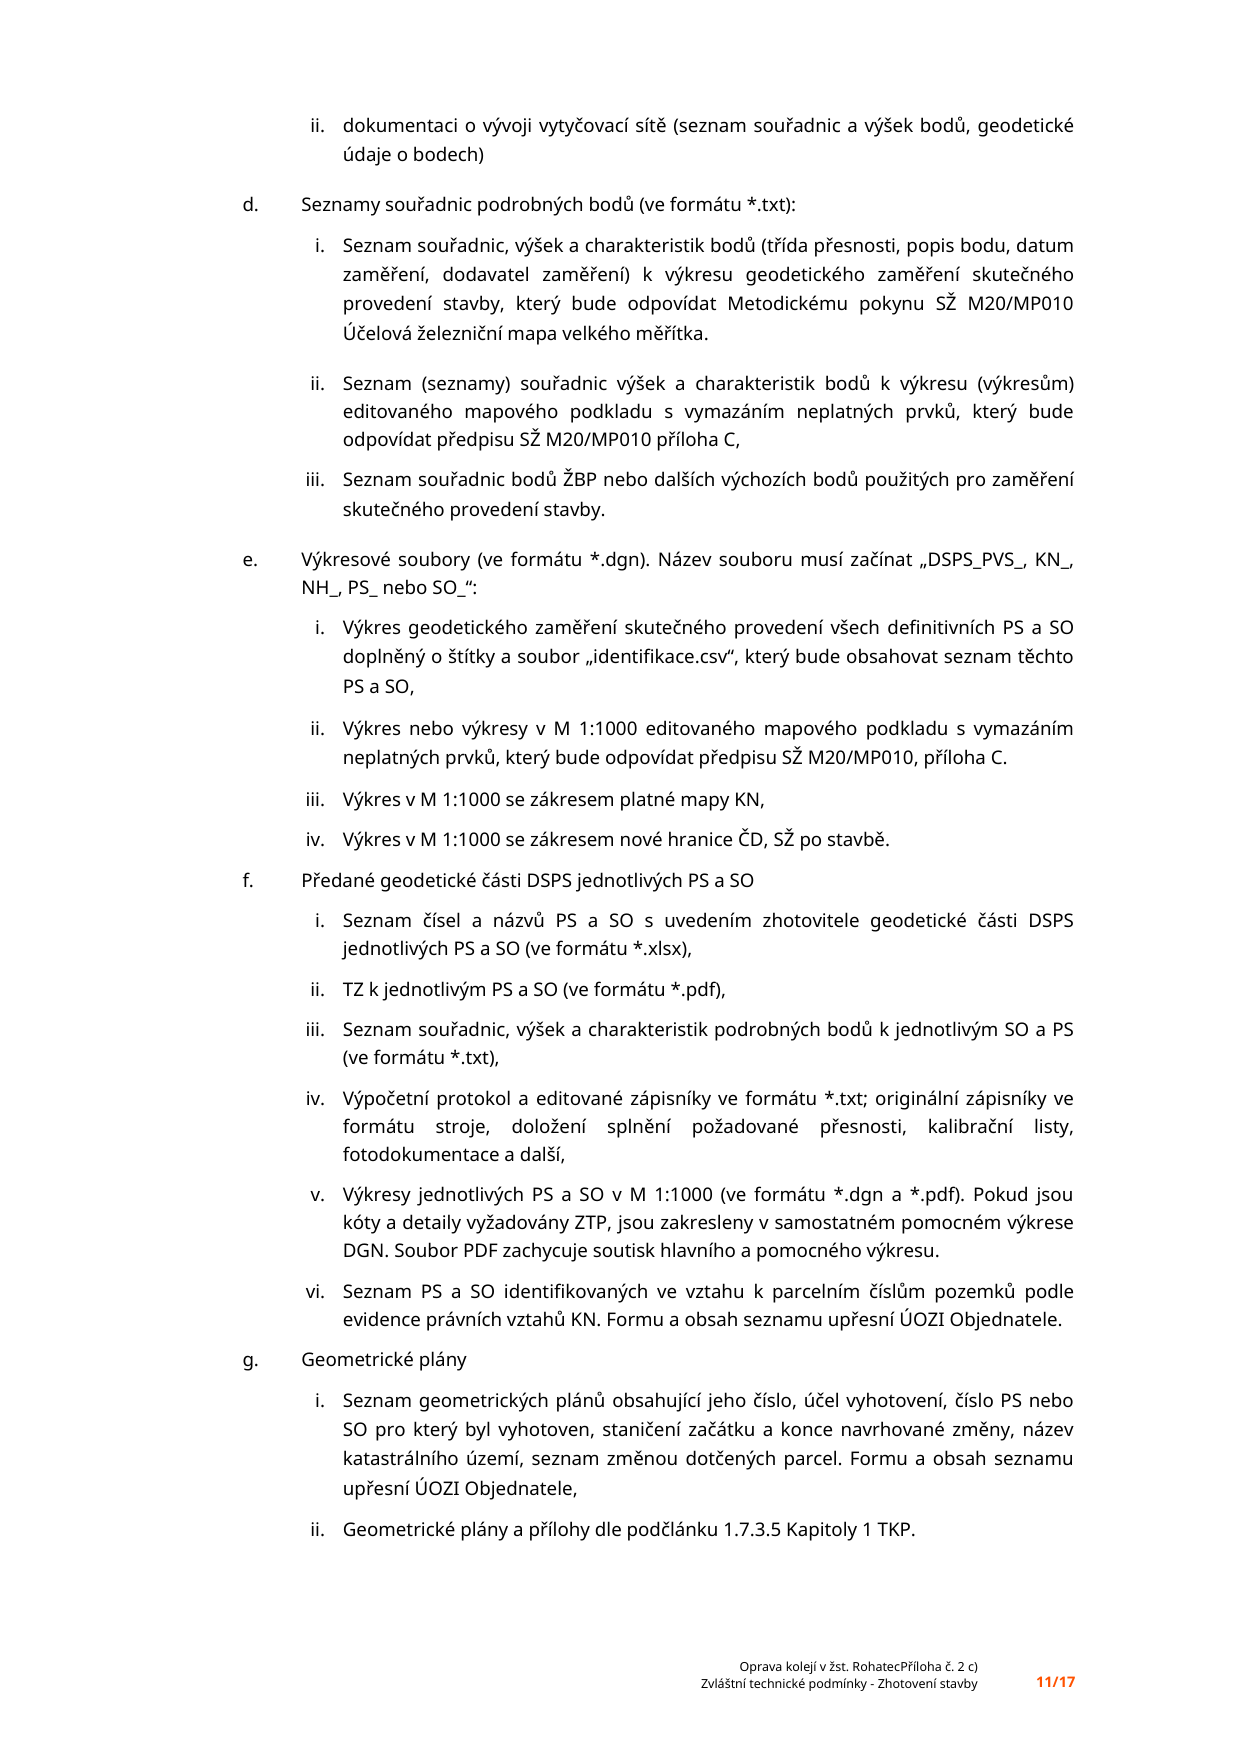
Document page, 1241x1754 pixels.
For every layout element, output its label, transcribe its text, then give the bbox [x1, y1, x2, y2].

list dokumentaci o vývoji vytyčovací sítě (seznam souřadnic a výšek bodů, geodetické údaje o bodech) [325, 112, 1075, 167]
list Seznam PS a SO identifikovaných ve vztahu k parcelním číslům pozemků podle evidence právních vztahů KN. Formu a obsah seznamu upřesní ÚOZI Objednatele. [325, 1278, 1075, 1332]
list TZ k jednotlivým PS a SO (ve formátu *.pdf), [325, 976, 1075, 1001]
list Seznam geometrických plánů obsahující jeho číslo, účel vyhotovení, číslo PS nebo SO pro který byl vyhotoven, staničení začátku a konce navrhované změny, název katastrálního území, seznam změnou dotčených parcel. Formu a obsah seznamu upřesní ÚOZI Objednatele, [325, 1387, 1075, 1501]
list Výkres v M 1:1000 se zákresem nové hranice ČD, SŽ po stavbě. [325, 826, 1075, 852]
list Výkres v M 1:1000 se zákresem platné mapy KN, [325, 786, 1075, 811]
list Geometrické plány a přílohy dle podčlánku 1.7.3.5 Kapitoly 1 TKP. [325, 1517, 1075, 1542]
list Výkresy jednotlivých PS a SO v M 1:1000 (ve formátu *.dgn a *.pdf). Pokud jsou kóty a detaily vyžadovány ZTP, jsou zakresleny v samostatném pomocném výkrese DGN. Soubor PDF zachycuje soutisk hlavního a pomocného výkresu. [325, 1182, 1075, 1263]
list Seznam souřadnic, výšek a charakteristik bodů (třída přesnosti, popis bodu, datum zaměření, dodavatel zaměření) k výkresu geodetického zaměření skutečného provedení stavby, který bude odpovídat Metodickému pokynu SŽ M20/MP010 Účelová železniční mapa velkého měřítka. [325, 232, 1075, 345]
list Seznam (seznamy) souřadnic výšek a charakteristik bodů k výkresu (výkresům) editovaného mapového podkladu s vymazáním neplatných prvků, který bude odpovídat předpisu SŽ M20/MP010 příloha C, [325, 370, 1075, 452]
list Výkres nebo výkresy v M 1:1000 editovaného mapového podkladu s vymazáním neplatných prvků, který bude odpovídat předpisu SŽ M20/MP010, příloha C. [325, 715, 1075, 769]
list Předané geodetické části DSPS jednotlivých PS a SO [242, 867, 1075, 892]
list Výpočetní protokol a editované zápisníky ve formátu *.txt; originální zápisníky ve formátu stroje, doložení splnění požadované přesnosti, kalibrační listy, fotodokumentace a další, [325, 1085, 1075, 1167]
list Výkresové soubory (ve formátu *.dgn). Název souboru musí začínat „DSPS_PVS_, KN_, NH_, PS_ nebo SO_“: [242, 546, 1075, 599]
list Seznam souřadnic bodů ŽBP nebo dalších výchozích bodů použitých pro zaměření skutečného provedení stavby. [325, 467, 1075, 521]
list Seznam čísel a názvů PS a SO s uvedením zhotovitele geodetické části DSPS jednotlivých PS a SO (ve formátu *.xlsx), [325, 907, 1075, 961]
list Výkres geodetického zaměření skutečného provedení všech definitivních PS a SO doplněný o štítky a soubor „identifikace.csv“, který bude obsahovat seznam těchto PS a SO, [325, 614, 1075, 698]
list Geometrické plány [242, 1347, 1075, 1372]
list Seznam souřadnic, výšek a charakteristik podrobných bodů k jednotlivým SO a PS (ve formátu *.txt), [325, 1016, 1075, 1070]
list Seznamy souřadnic podrobných bodů (ve formátu *.txt): [242, 192, 1075, 217]
